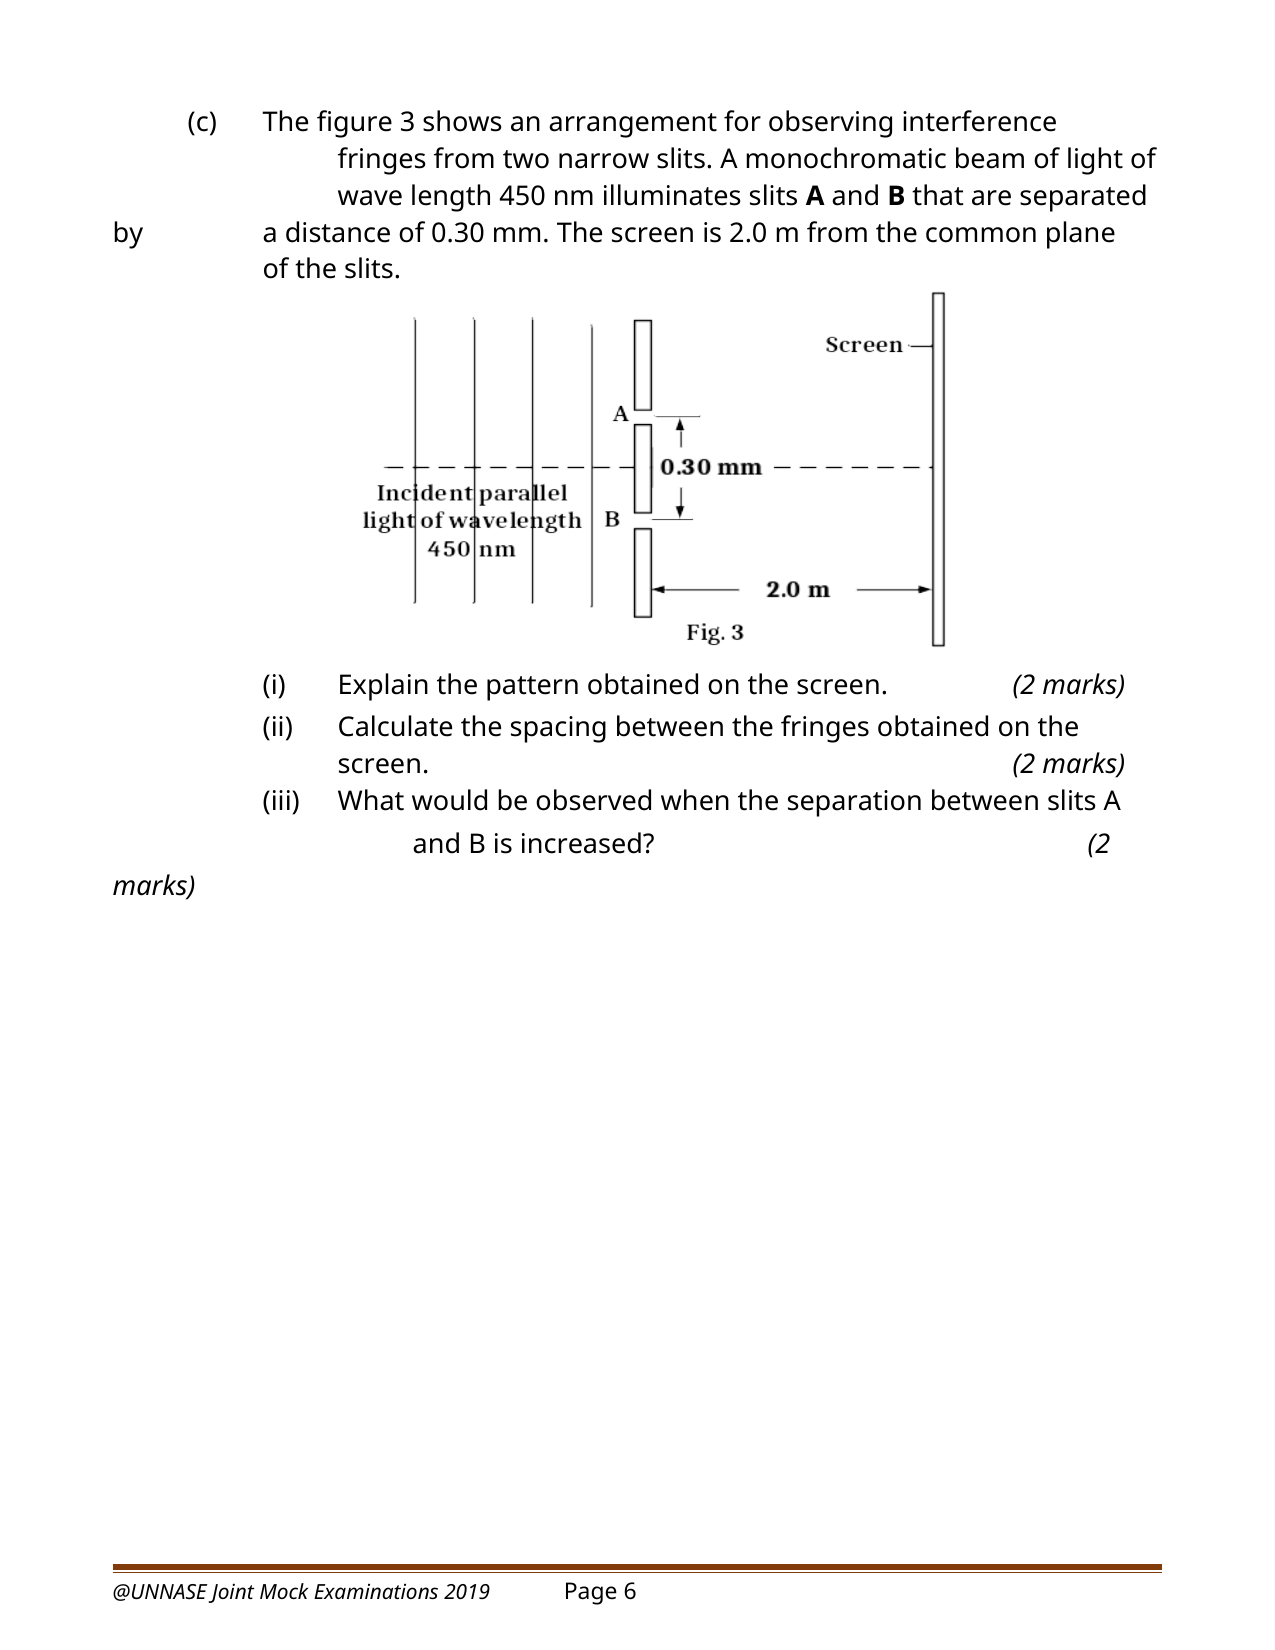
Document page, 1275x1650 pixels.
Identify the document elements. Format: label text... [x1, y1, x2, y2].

text (ii) Calculate the spacing between the fringes obtained on the screen. (2 marks) [112, 708, 1162, 782]
text (c) The figure 3 shows an arrangement for observing interference fringes from two narrow slits. A monochromatic beam of light of wave length 450 nm illuminates slits A and B that are separated by a distance of 0.30 mm. The screen is 2.0 m from the common plane of the slits. [112, 102, 1162, 287]
text (i) Explain the pattern obtained on the screen. (2 marks) [262, 666, 1162, 702]
text (iii) What would be observed when the separation between slits A and B is increased? (2 marks) [112, 782, 1162, 903]
